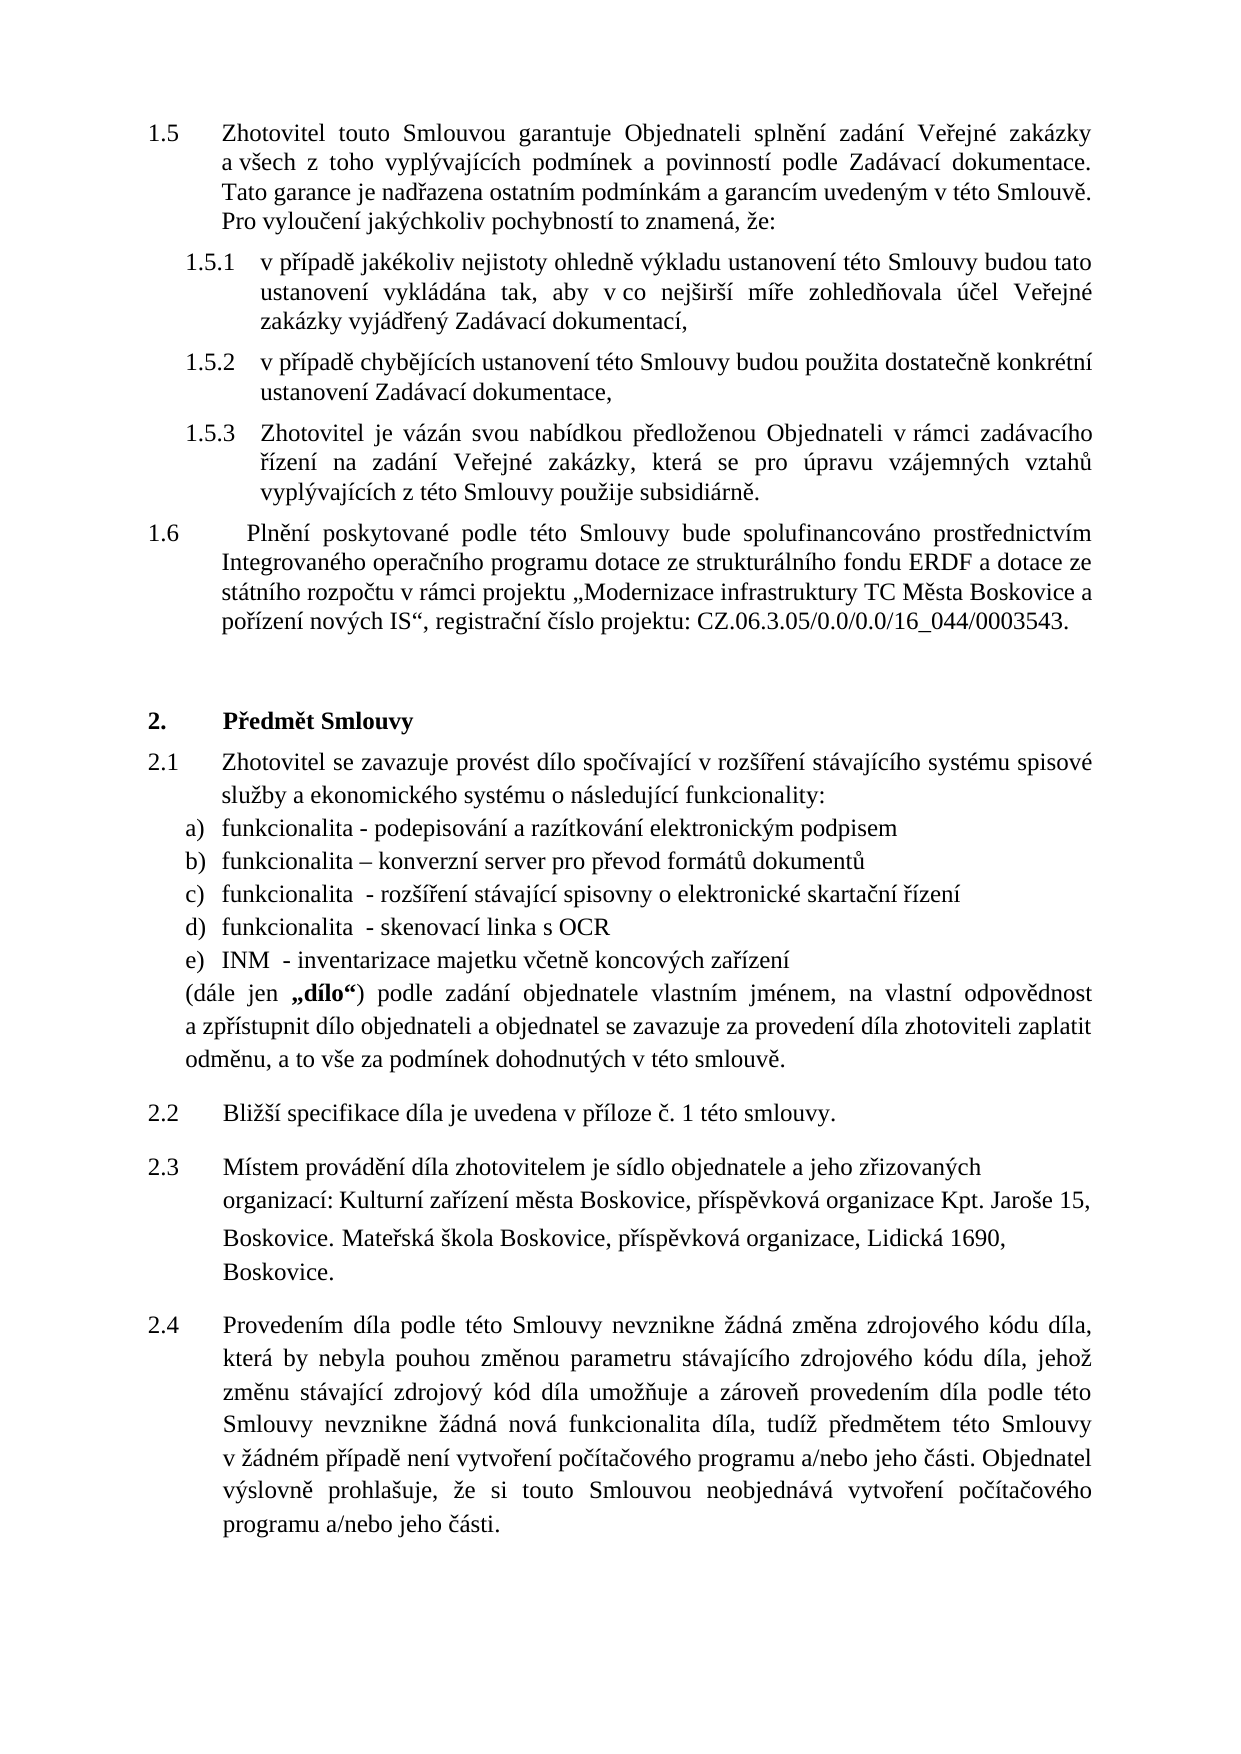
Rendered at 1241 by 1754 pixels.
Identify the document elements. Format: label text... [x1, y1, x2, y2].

text b) funkcionalita – konverzní server pro převod formátů dokumentů [148, 846, 1093, 875]
list v případě chybějících ustanovení této Smlouvy budou použita dostatečně konkrétní ustanovení Zadávací dokumentace, [185, 347, 1093, 406]
list Zhotovitel se zavazuje provést dílo spočívající v rozšíření stávajícího systému spisové služby a ekonomického systému o následující funkcionality: [148, 747, 1093, 809]
list Zhotovitel touto Smlouvou garantuje Objednateli splnění zadání Veřejné zakázky a všech z toho vyplývajících podmínek a povinností podle Zadávací dokumentace. Tato garance je nadřazena ostatním podmínkám a garancím uvedeným v této Smlouvě. Pro vyloučení jakýchkoliv pochybností to znamená, že: [148, 118, 1093, 235]
list Zhotovitel je vázán svou nabídkou předloženou Objednateli v rámci zadávacího řízení na zadání Veřejné zakázky, která se pro úpravu vzájemných vztahů vyplývajících z této Smlouvy použije subsidiárně. [185, 418, 1093, 506]
list Plnění poskytované podle této Smlouvy bude spolufinancováno prostřednictvím Integrovaného operačního programu dotace ze strukturálního fondu ERDF a dotace ze státního rozpočtu v rámci projektu „Modernizace infrastruktury TC Města Boskovice a pořízení nových IS“, registrační číslo projektu: CZ.06.3.05/0.0/0.0/16_044/0003543. [148, 518, 1093, 635]
text d) funkcionalita - skenovací linka s OCR [148, 912, 1093, 941]
list Předmět Smlouvy [148, 706, 1093, 734]
text e) INM - inventarizace majetku včetně koncových zařízení [148, 945, 1093, 974]
list Bližší specifikace díla je uvedena v příloze č. 1 této smlouvy. [148, 1098, 1093, 1127]
text (dále jen „dílo“) podle zadání objednatele vlastním jménem, na vlastní odpovědnost a zpřístupnit dílo objednateli a objednatel se zavazuje za provedení díla zhotoviteli zaplatit odměnu, a to vše za podmínek dohodnutých v této smlouvě. [185, 978, 1093, 1073]
text c) funkcionalita - rozšíření stávající spisovny o elektronické skartační řízení [148, 879, 1093, 908]
list Provedením díla podle této Smlouvy nevznikne žádná změna zdrojového kódu díla, která by nebyla pouhou změnou parametru stávajícího zdrojového kódu díla, jehož změnu stávající zdrojový kód díla umožňuje a zároveň provedením díla podle této Smlouvy nevznikne žádná nová funkcionalita díla, tudíž předmětem této Smlouvy v žádném případě není vytvoření počítačového programu a/nebo jeho části. Objednatel výslovně prohlašuje, že si touto Smlouvou neobjednává vytvoření počítačového programu a/nebo jeho části. [148, 1311, 1093, 1537]
list Místem provádění díla zhotovitelem je sídlo objednatele a jeho zřizovaných organizací: Kulturní zařízení města Boskovice, příspěvková organizace Kpt. Jaroše 15, Boskovice. Mateřská škola Boskovice, příspěvková organizace, Lidická 1690, Boskovice. [148, 1152, 1093, 1285]
list v případě jakékoliv nejistoty ohledně výkladu ustanovení této Smlouvy budou tato ustanovení vykládána tak, aby v co nejširší míře zohledňovala účel Veřejné zakázky vyjádřený Zadávací dokumentací, [185, 247, 1093, 335]
text a) funkcionalita - podepisování a razítkování elektronickým podpisem [185, 813, 1093, 842]
